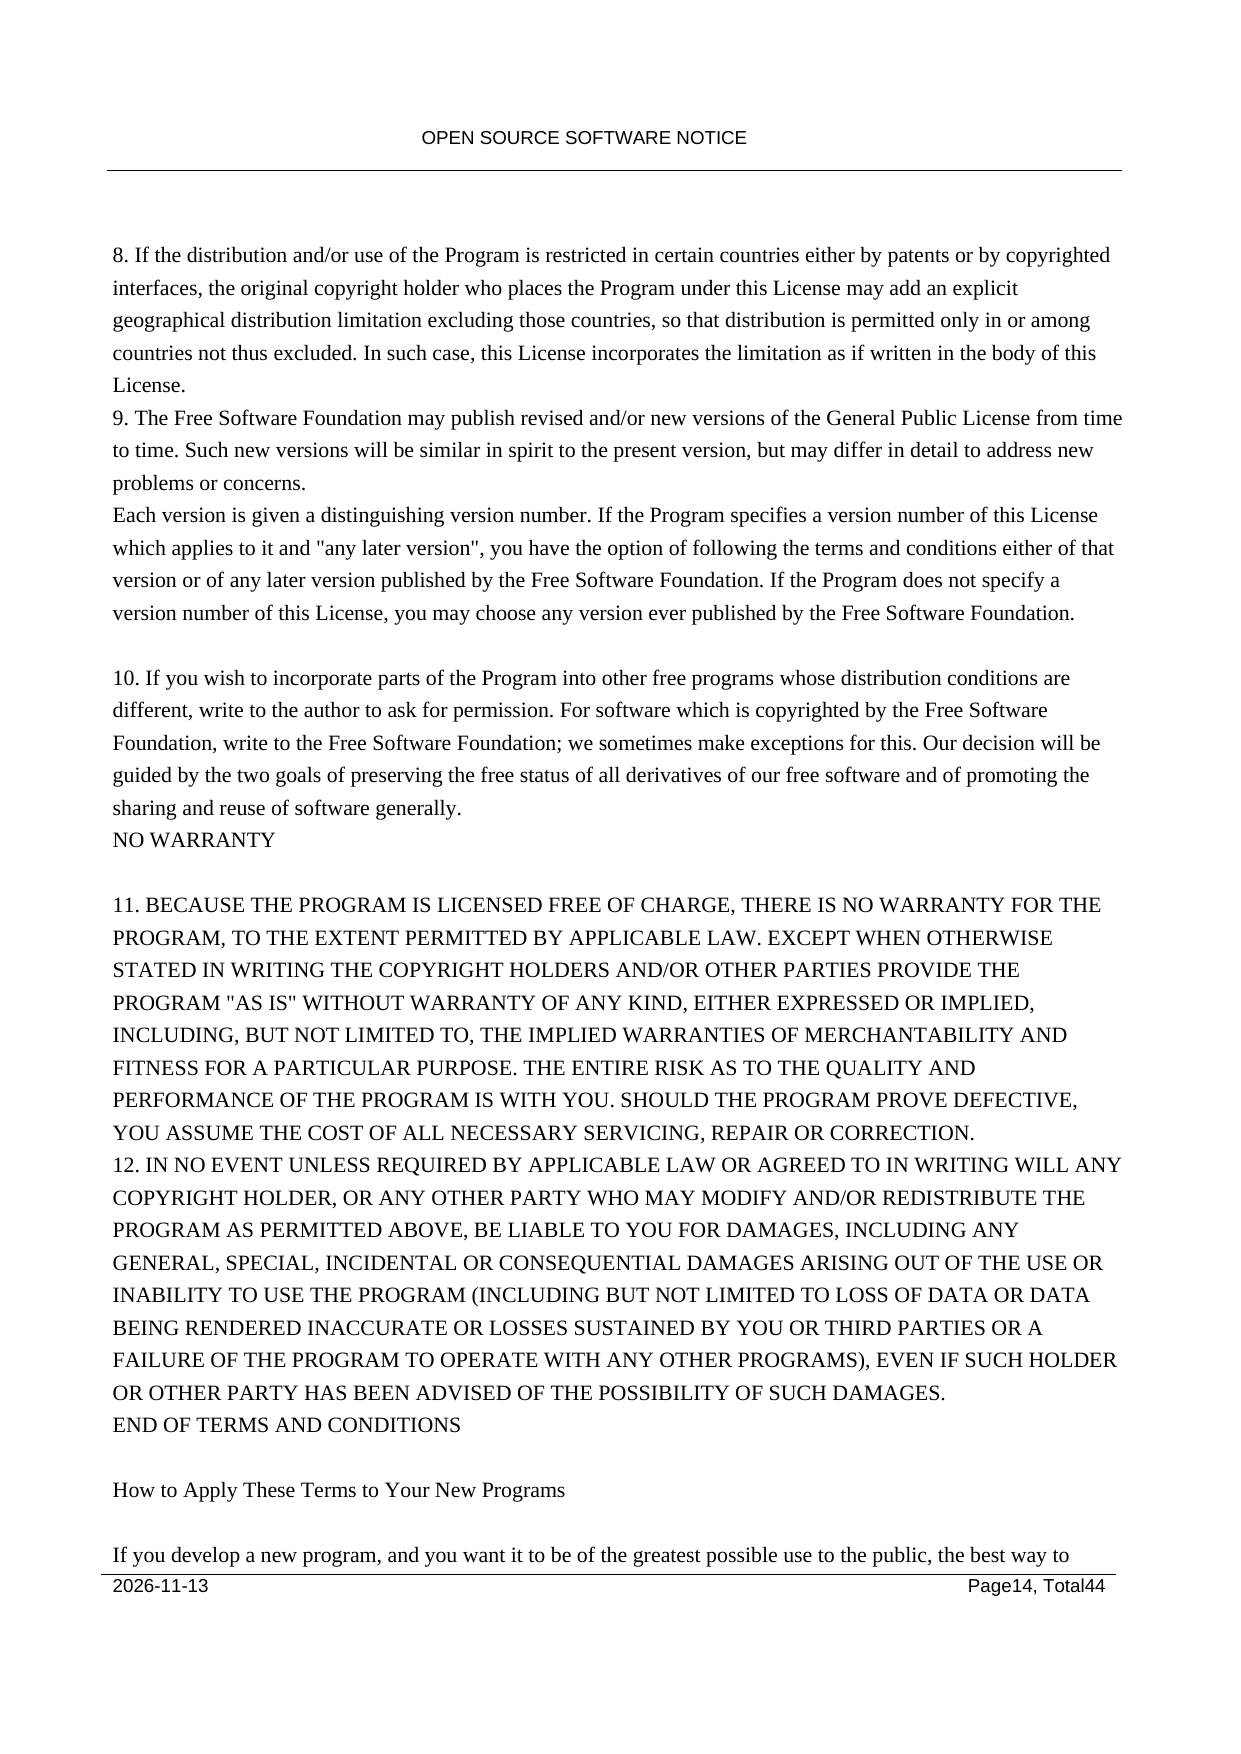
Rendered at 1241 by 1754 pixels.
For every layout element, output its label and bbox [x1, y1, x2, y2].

text [112, 206, 1128, 1571]
